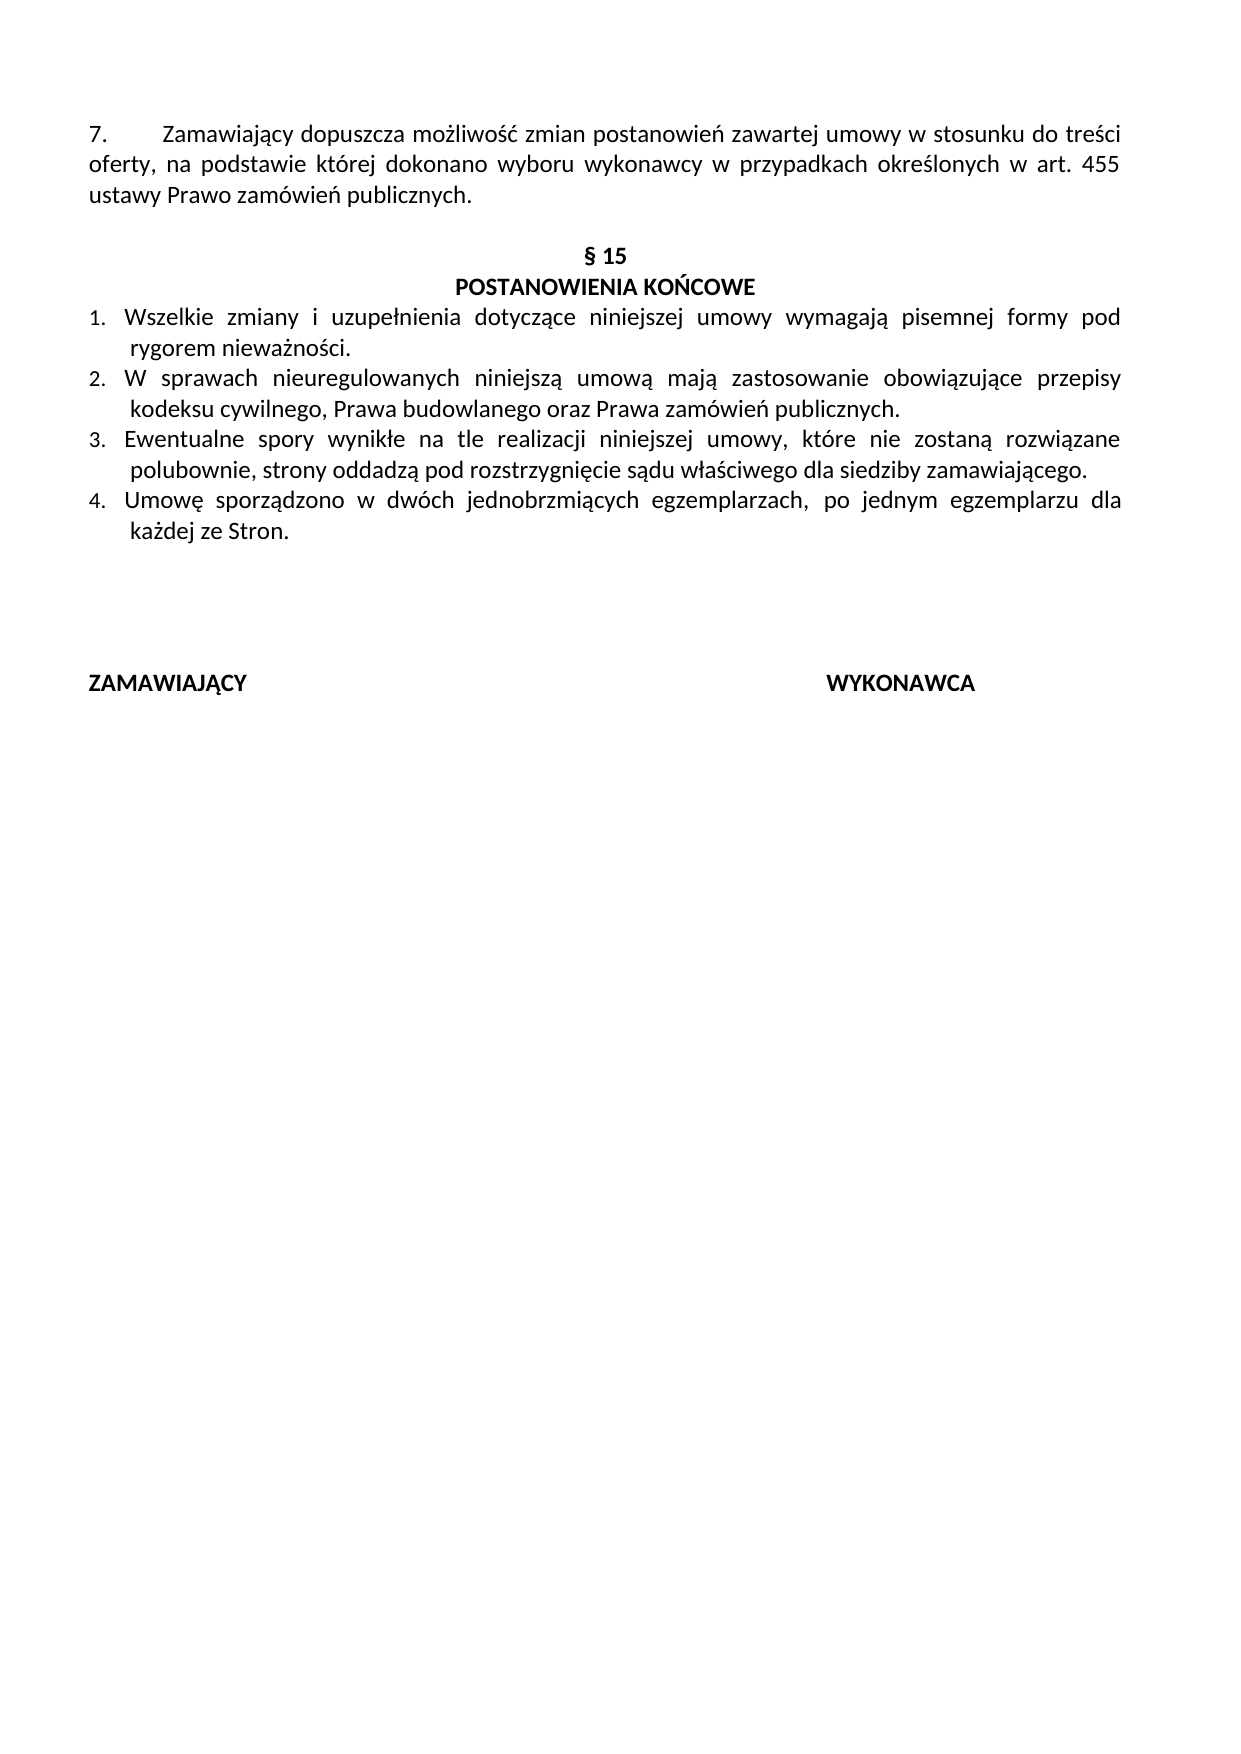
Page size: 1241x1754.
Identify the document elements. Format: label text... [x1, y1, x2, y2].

list Ewentualne spory wynikłe na tle realizacji niniejszej umowy, które nie zostaną rozwiązane polubownie, strony oddadzą pod rozstrzygnięcie sądu właściwego dla siedziby zamawiającego. [89, 423, 1122, 484]
list Wszelkie zmiany i uzupełnienia dotyczące niniejszej umowy wymagają pisemnej formy pod rygorem nieważności. [89, 301, 1122, 362]
list Umowę sporządzono w dwóch jednobrzmiących egzemplarzach, po jednym egzemplarzu dla każdej ze Stron. [89, 484, 1122, 545]
list W sprawach nieuregulowanych niniejszą umową mają zastosowanie obowiązujące przepisy kodeksu cywilnego, Prawa budowlanego oraz Prawa zamówień publicznych. [89, 362, 1122, 423]
text 7. Zamawiający dopuszcza możliwość zmian postanowień zawartej umowy w stosunku do treści oferty, na podstawie której dokonano wyboru wykonawcy w przypadkach określonych w art. 455 ustawy Prawo zamówień publicznych. [89, 118, 1122, 210]
text ZAMAWIAJĄCY WYKONAWCA [89, 667, 1122, 698]
list § 15 [89, 240, 1122, 271]
list POSTANOWIENIA KOŃCOWE [89, 271, 1122, 301]
